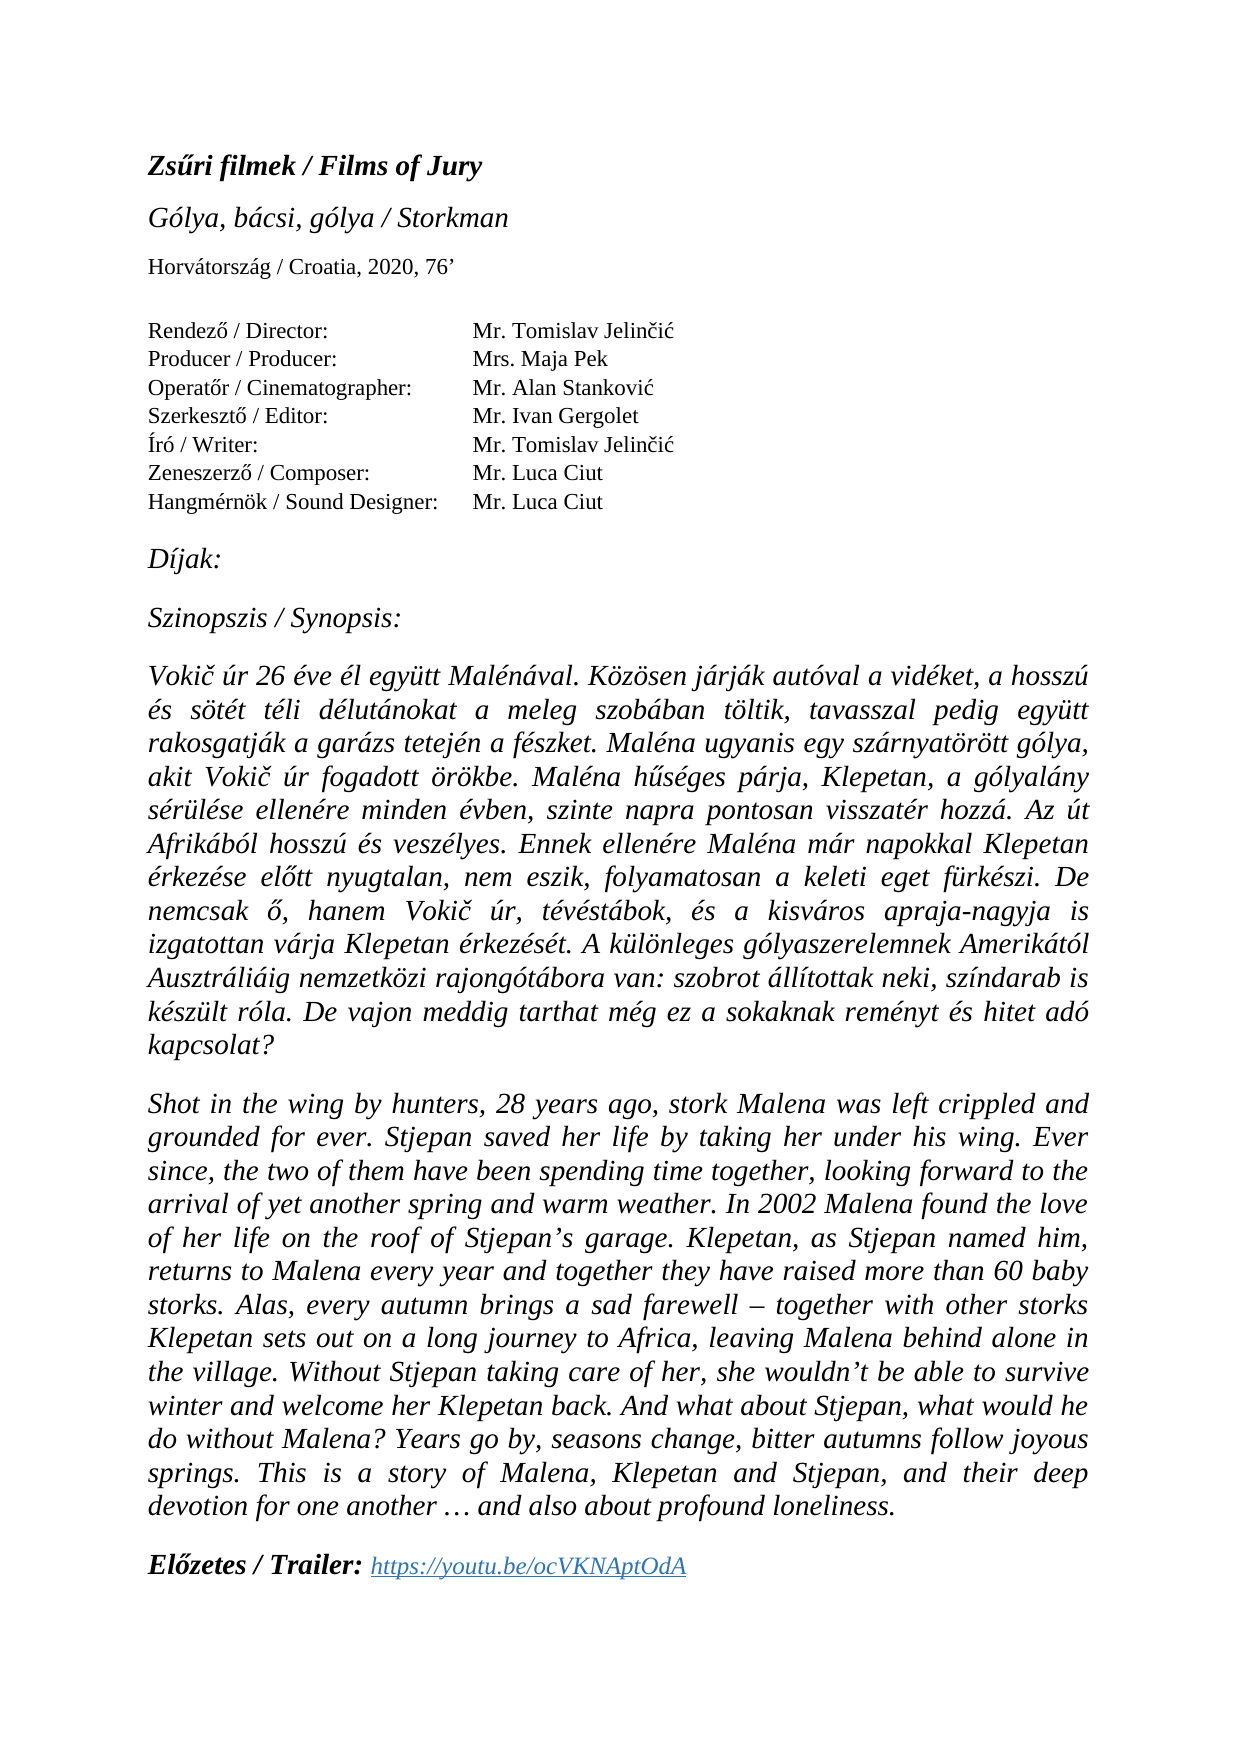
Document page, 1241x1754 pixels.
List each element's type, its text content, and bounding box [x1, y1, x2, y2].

text Operatőr / Cinematographer: Mr. Alan Stanković [148, 374, 1093, 400]
text Producer / Producer: Mrs. Maja Pek [148, 346, 1093, 372]
text Rendező / Director: Mr. Tomislav Jelinčić [148, 317, 1093, 343]
text Szerkesztő / Editor: Mr. Ivan Gergolet [148, 402, 1093, 429]
text Vokič úr 26 éve él együtt Malénával. Közösen járják autóval a vidéket, a hosszú és sötét téli délutánokat a meleg szobában töltik, tavasszal pedig együtt rakosgatják a garázs tetején a fészket. Maléna ugyanis egy szárnyatörött gólya, akit Vokič úr fogadott örökbe. Maléna hűséges párja, Klepetan, a gólyalány sérülése ellenére minden évben, szinte napra pontosan visszatér hozzá. Az út Afrikából hosszú és veszélyes. Ennek ellenére Maléna már napokkal Klepetan érkezése előtt nyugtalan, nem eszik, folyamatosan a keleti eget fürkészi. De nemcsak ő, hanem Vokič úr, tévéstábok, és a kisváros apraja-nagyja is izgatottan várja Klepetan érkezését. A különleges gólyaszerelemnek Amerikától Ausztráliáig nemzetközi rajongótábora van: szobrot állítottak neki, színdarab is készült róla. De vajon meddig tarthat még ez a sokaknak reményt és hitet adó kapcsolat? [148, 658, 1093, 1061]
text Előzetes / Trailer: https://youtu.be/ocVKNAptOdA [148, 1547, 1093, 1580]
text Zeneszerző / Composer: Mr. Luca Ciut [148, 459, 1093, 486]
text Hangmérnök / Sound Designer: Mr. Luca Ciut [148, 488, 1093, 514]
text Shot in the wing by hunters, 28 years ago, stork Malena was left crippled and grounded for ever. Stjepan saved her life by taking her under his wing. Ever since, the two of them have been spending time together, looking forward to the arrival of yet another spring and warm weather. In 2002 Malena found the love of her life on the roof of Stjepan’s garage. Klepetan, as Stjepan named him, returns to Malena every year and together they have raised more than 60 baby storks. Alas, every autumn brings a sad farewell – together with other storks Klepetan sets out on a long journey to Africa, leaving Malena behind alone in the village. Without Stjepan taking care of her, she wouldn’t be able to survive winter and welcome her Klepetan back. And what about Stjepan, what would he do without Malena? Years go by, seasons change, bitter autumns follow joyous springs. This is a story of Malena, Klepetan and Stjepan, and their deep devotion for one another … and also about profound loneliness. [148, 1086, 1093, 1522]
text Horvátország / Croatia, 2020, 76’ [148, 253, 1093, 279]
text Zsűri filmek / Films of Jury [148, 148, 1093, 181]
text Gólya, bácsi, gólya / Storkman [148, 200, 1093, 234]
text Szinopszis / Synopsis: [148, 600, 1093, 633]
text Író / Writer: Mr. Tomislav Jelinčić [148, 431, 1093, 457]
text Díjak: [148, 541, 1093, 575]
